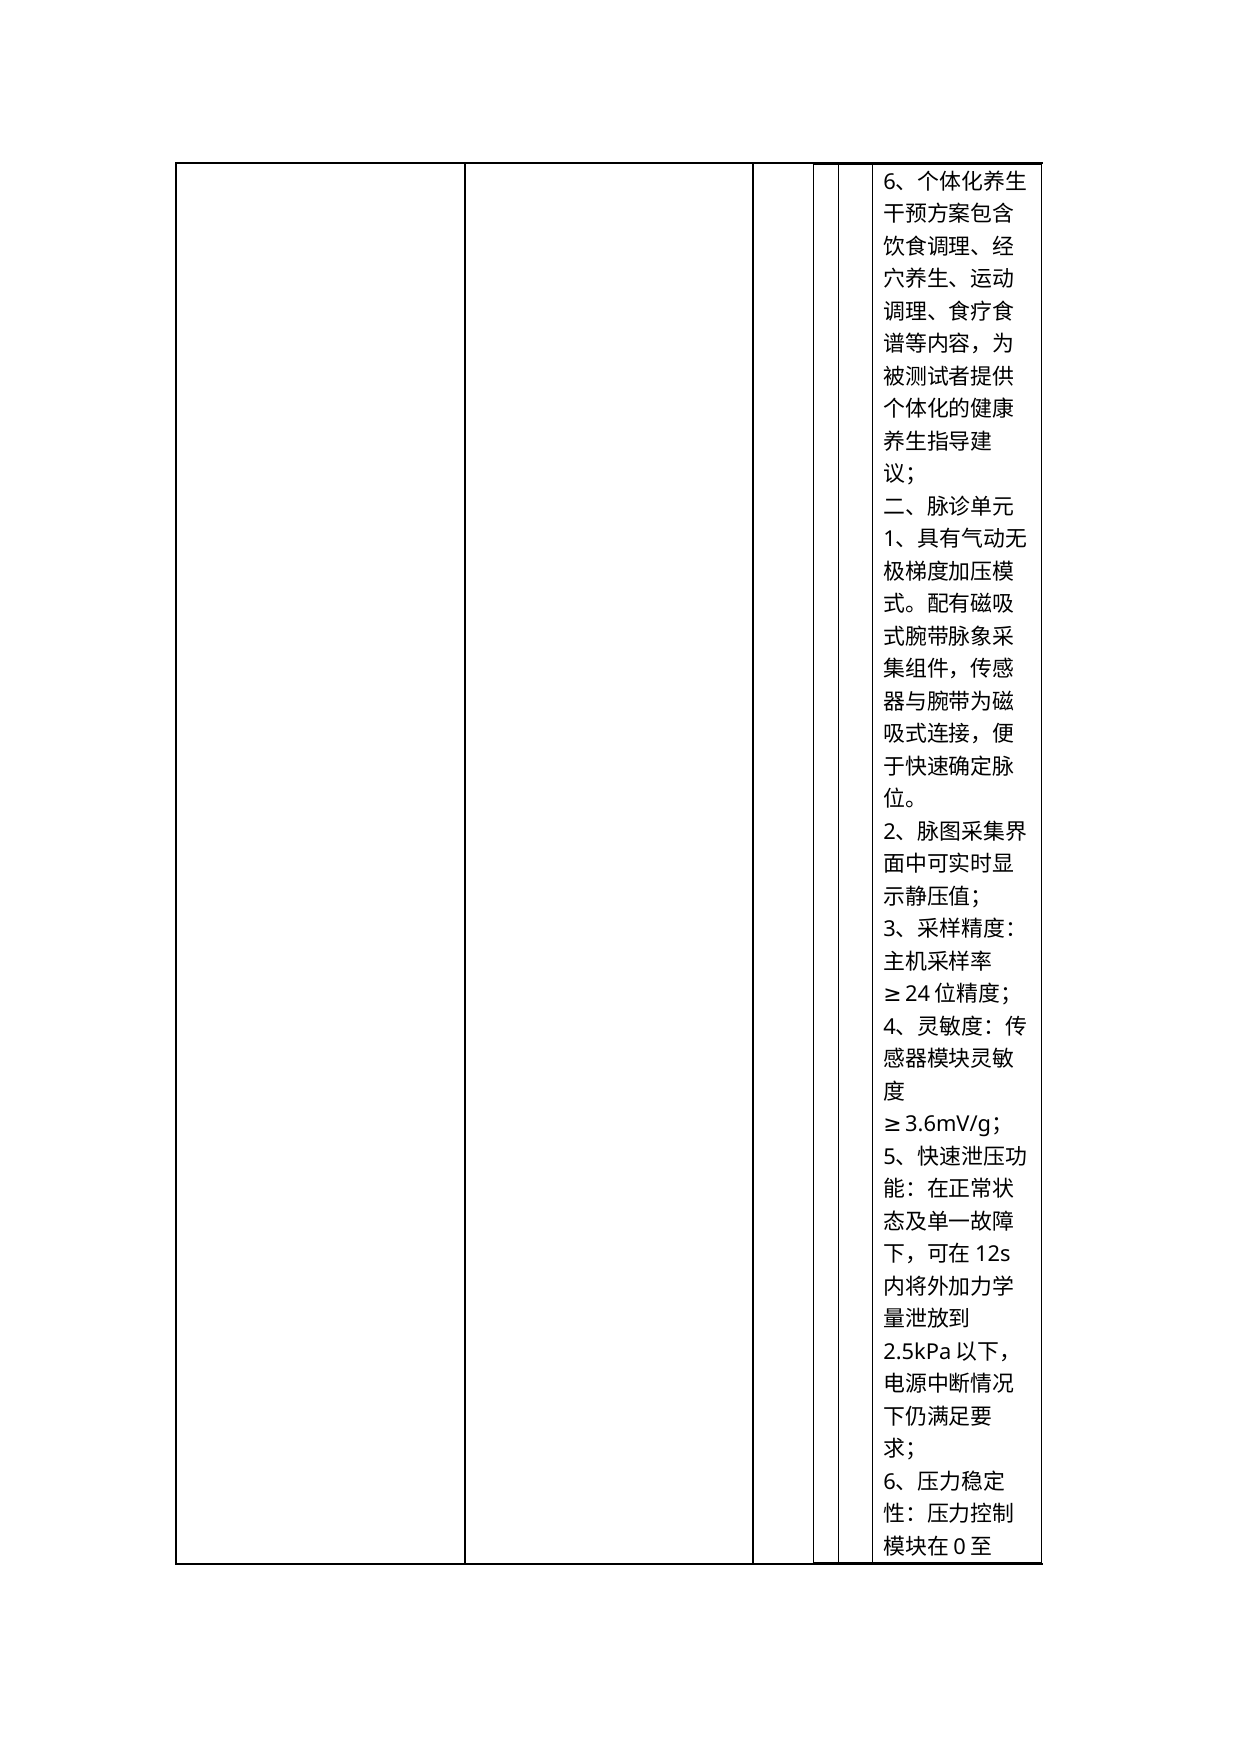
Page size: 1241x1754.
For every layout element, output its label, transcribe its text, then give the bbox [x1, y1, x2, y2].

table_cell 1 [177, 164, 464, 1563]
table_cell [814, 165, 838, 1562]
table_cell [466, 164, 752, 1563]
table_cell [873, 165, 1041, 1562]
table_cell [754, 164, 813, 1563]
table_cell [839, 165, 872, 1562]
